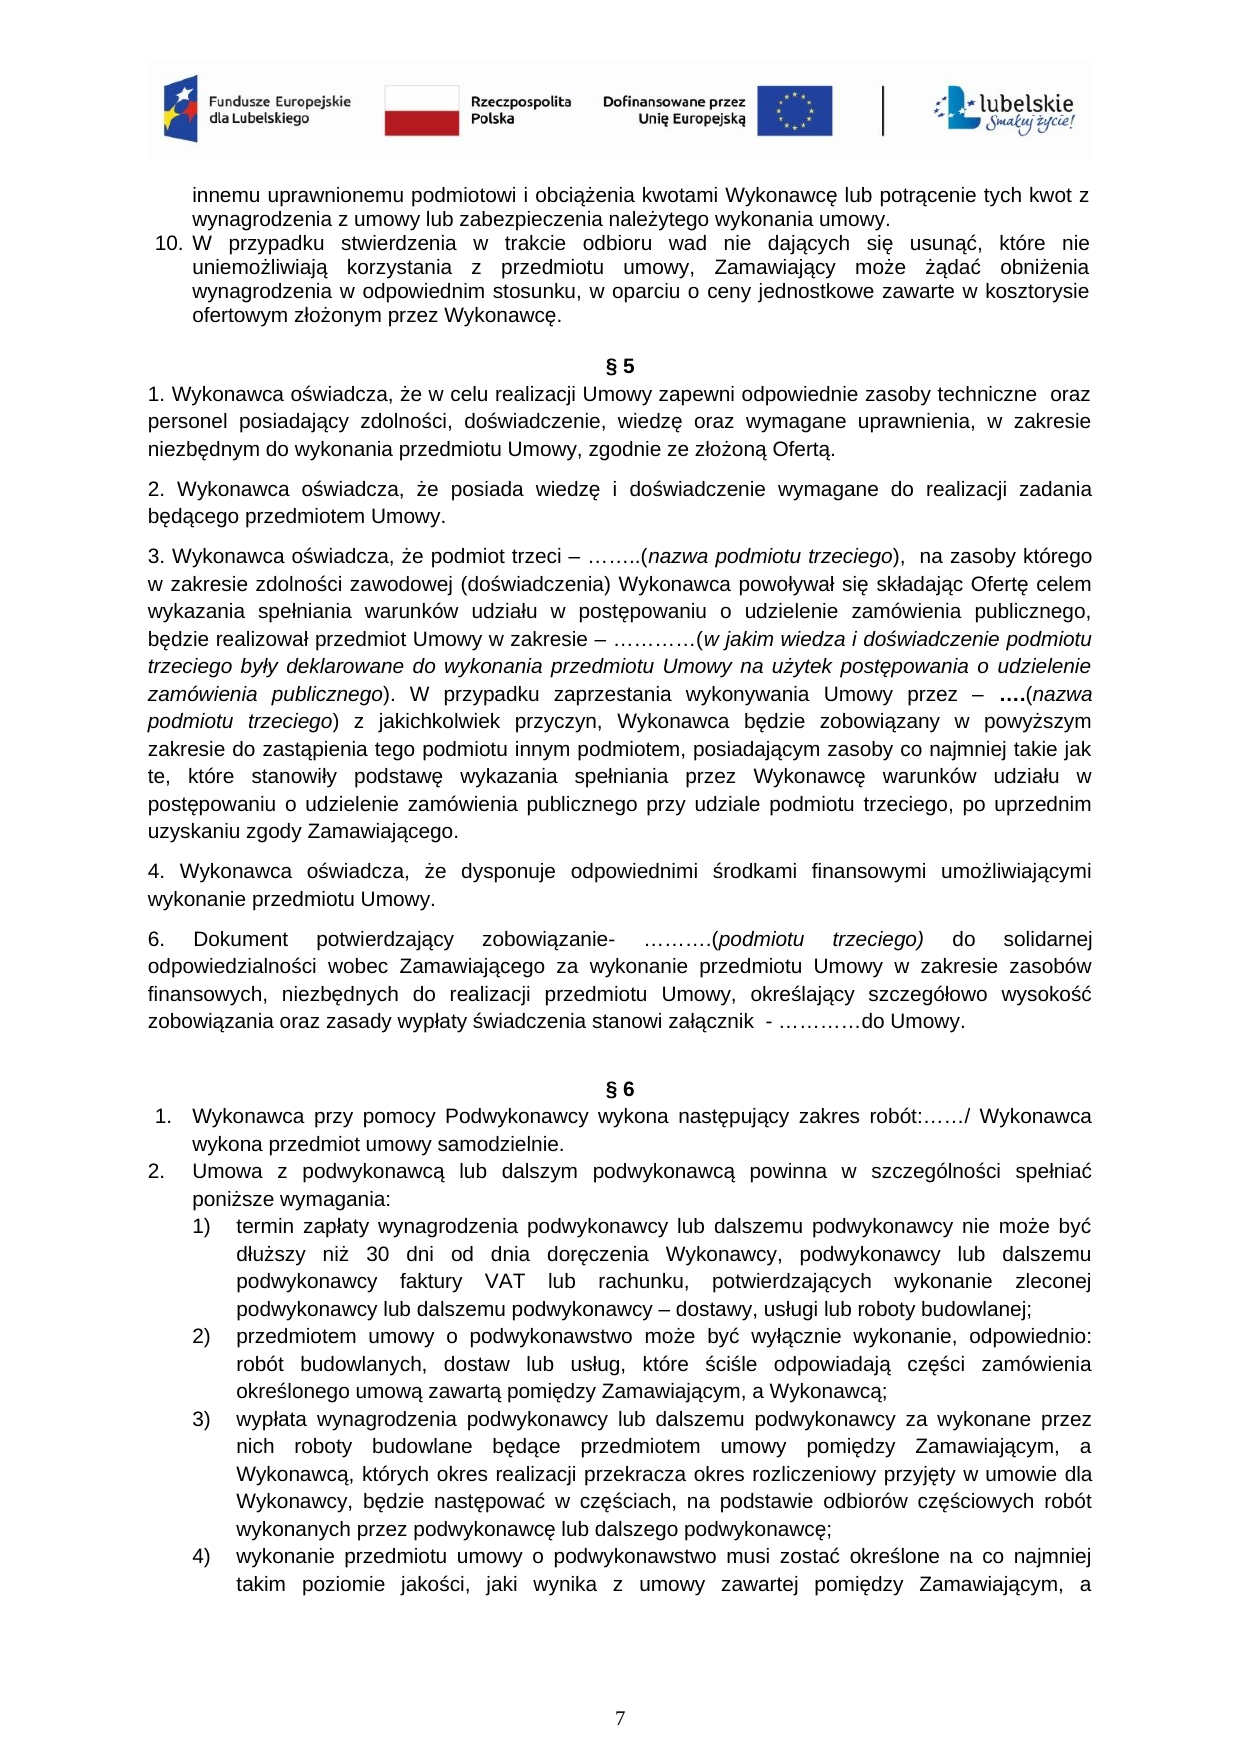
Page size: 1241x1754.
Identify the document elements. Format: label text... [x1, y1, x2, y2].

list Wykonawca przy pomocy Podwykonawcy wykona następujący zakres robót:……/ Wykonawca wykona przedmiot umowy samodzielnie. [154, 1104, 1093, 1156]
text 4. Wykonawca oświadcza, że dysponuje odpowiednimi środkami finansowymi umożliwiającymi wykonanie przedmiotu Umowy. [148, 859, 1093, 911]
list Umowa z podwykonawcą lub dalszym podwykonawcą powinna w szczególności spełniać poniższe wymagania: [148, 1159, 1093, 1211]
text § 6 [148, 1077, 1093, 1101]
list wypłata wynagrodzenia podwykonawcy lub dalszemu podwykonawcy za wykonane przez nich roboty budowlane będące przedmiotem umowy pomiędzy Zamawiającym, a Wykonawcą, których okres realizacji przekracza okres rozliczeniowy przyjęty w umowie dla Wykonawcy, będzie następować w częściach, na podstawie odbiorów częściowych robót wykonanych przez podwykonawcę lub dalszego podwykonawcę; [192, 1407, 1093, 1541]
text 1. Wykonawca oświadcza, że w celu realizacji Umowy zapewni odpowiednie zasoby techniczne oraz personel posiadający zdolności, doświadczenie, wiedzę oraz wymagane uprawnienia, w zakresie niezbędnym do wykonania przedmiotu Umowy, zgodnie ze złożoną Ofertą. [148, 382, 1093, 461]
text 3. Wykonawca oświadcza, że podmiot trzeci – ……..(nazwa podmiotu trzeciego), na zasoby którego w zakresie zdolności zawodowej (doświadczenia) Wykonawca powoływał się składając Ofertę celem wykazania spełniania warunków udziału w postępowaniu o udzielenie zamówienia publicznego, będzie realizował przedmiot Umowy w zakresie – …………(w jakim wiedza i doświadczenie podmiotu trzeciego były deklarowane do wykonania przedmiotu Umowy na użytek postępowania o udzielenie zamówienia publicznego). W przypadku zaprzestania wykonywania Umowy przez – ….(nazwa podmiotu trzeciego) z jakichkolwiek przyczyn, Wykonawca będzie zobowiązany w powyższym zakresie do zastąpienia tego podmiotu innym podmiotem, posiadającym zasoby co najmniej takie jak te, które stanowiły podstawę wykazania spełniania przez Wykonawcę warunków udziału w postępowaniu o udzielenie zamówienia publicznego przy udziale podmiotu trzeciego, po uprzednim uzyskaniu zgody Zamawiającego. [148, 544, 1093, 843]
text § 5 [148, 354, 1093, 378]
list termin zapłaty wynagrodzenia podwykonawcy lub dalszemu podwykonawcy nie może być dłuższy niż 30 dni od dnia doręczenia Wykonawcy, podwykonawcy lub dalszemu podwykonawcy faktury VAT lub rachunku, potwierdzających wykonanie zleconej podwykonawcy lub dalszemu podwykonawcy – dostawy, usługi lub roboty budowlanej; [192, 1214, 1093, 1321]
list W przypadku stwierdzenia w trakcie odbioru wad nie dających się usunąć, które nie uniemożliwiają korzystania z przedmiotu umowy, Zamawiający może żądać obniżenia wynagrodzenia w odpowiednim stosunku, w oparciu o ceny jednostkowe zawarte w kosztorysie ofertowym złożonym przez Wykonawcę. [154, 231, 1091, 327]
text 6. Dokument potwierdzający zobowiązanie- ……….(podmiotu trzeciego) do solidarnej odpowiedzialności wobec Zamawiającego za wykonanie przedmiotu Umowy w zakresie zasobów finansowych, niezbędnych do realizacji przedmiotu Umowy, określający szczegółowo wysokość zobowiązania oraz zasady wypłaty świadczenia stanowi załącznik - …………do Umowy. [148, 927, 1093, 1033]
picture [147, 59, 1092, 159]
text 2. Wykonawca oświadcza, że posiada wiedzę i doświadczenie wymagane do realizacji zadania będącego przedmiotem Umowy. [148, 477, 1093, 528]
list przedmiotem umowy o podwykonawstwo może być wyłącznie wykonanie, odpowiednio: robót budowlanych, dostaw lub usług, które ściśle odpowiadają części zamówienia określonego umową zawartą pomiędzy Zamawiającym, a Wykonawcą; [192, 1324, 1093, 1403]
